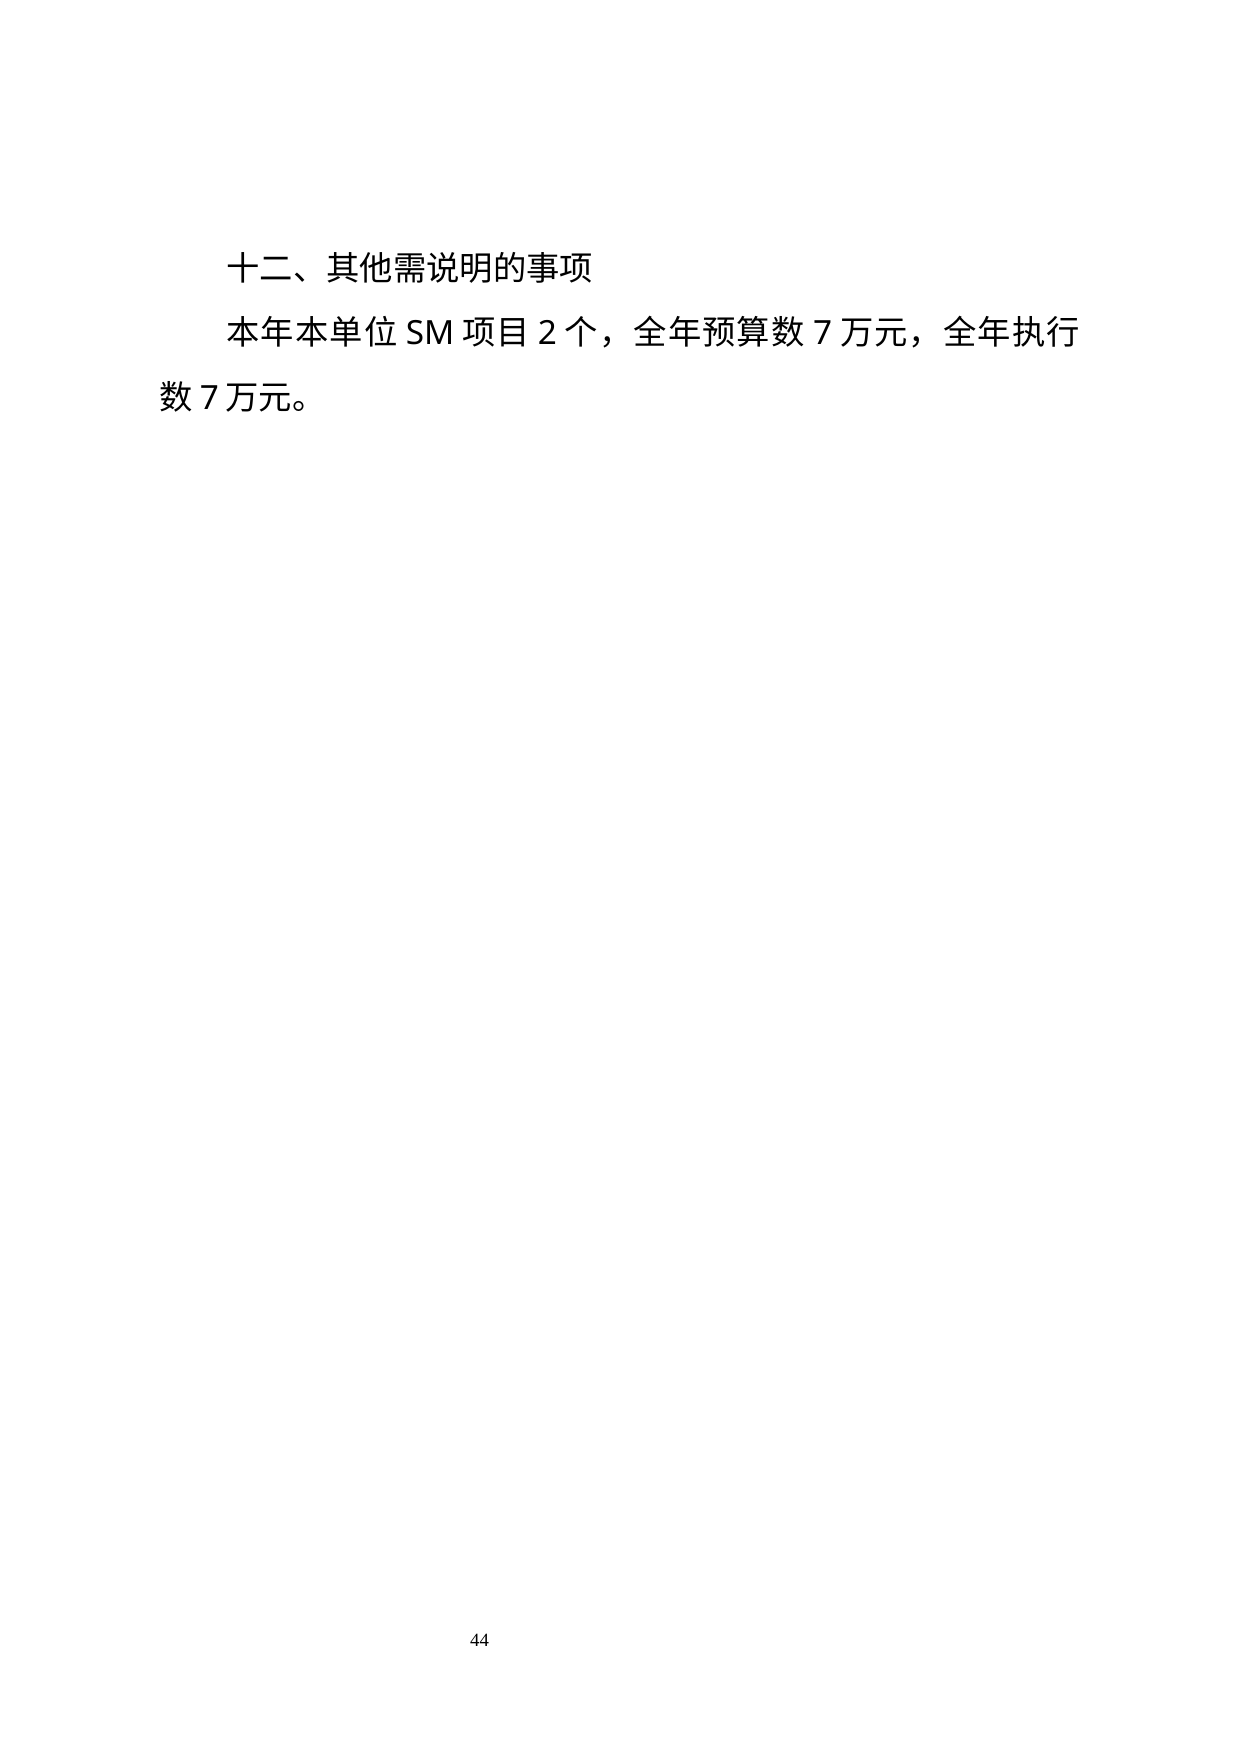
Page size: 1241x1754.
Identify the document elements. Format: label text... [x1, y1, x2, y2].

text 本年本单位SM项目2个，全年预算数7万元，全年执行数7万元。 [159, 298, 1081, 428]
text 十二、其他需说明的事项 [159, 233, 1081, 298]
